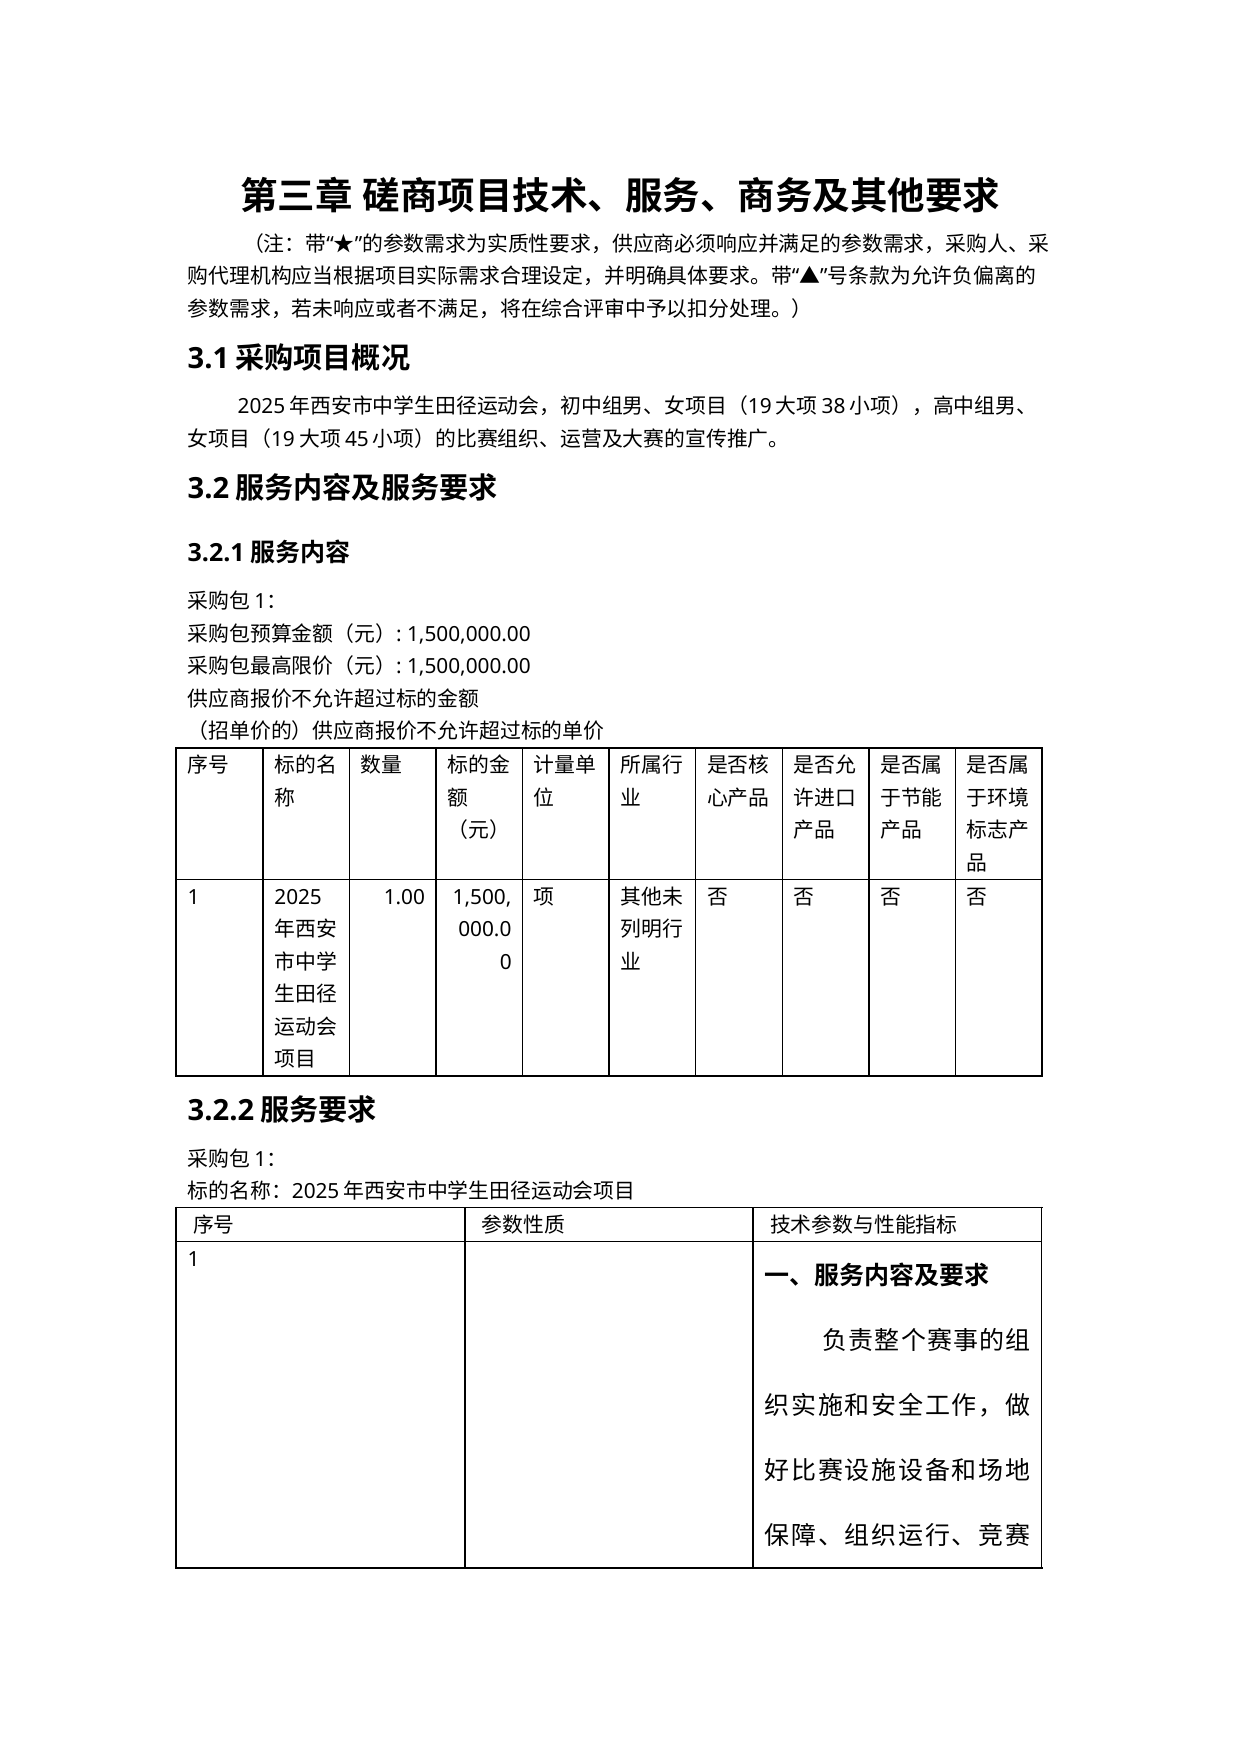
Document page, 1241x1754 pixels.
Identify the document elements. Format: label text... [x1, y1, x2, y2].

text 3.1采购项目概况 [187, 324, 1053, 389]
table_cell 2025年西安市中学生田径运动会项目 [264, 880, 349, 1075]
text （注：带“★”的参数需求为实质性要求，供应商必须响应并满足的参数需求，采购人、采购代理机构应当根据项目实际需求合理设定，并明确具体要求。带“▲”号条款为允许负偏离的参数需求，若未响应或者不满足，将在综合评审中予以扣分处理。） [187, 227, 1053, 324]
table_header 参数性质 [466, 1208, 752, 1241]
table_header 是否允许进口产品 [783, 749, 868, 878]
table_cell 项 [523, 880, 608, 1075]
text 2025年西安市中学生田径运动会，初中组男、女项目（19大项38小项），高中组男、女项目（19大项45小项）的比赛组织、运营及大赛的宣传推广。 [187, 389, 1053, 454]
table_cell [754, 1242, 1041, 1567]
table_header 是否属于环境标志产品 [956, 749, 1041, 878]
table_header 计量单位 [523, 749, 608, 878]
text 第三章 磋商项目技术、服务、商务及其他要求 [187, 162, 1053, 227]
table_header 数量 [350, 749, 435, 878]
table_header 标的金额 （元） [437, 749, 522, 878]
table_cell 否 [783, 880, 868, 1075]
text （招单价的）供应商报价不允许超过标的单价 [187, 714, 1053, 747]
table_cell 1 [177, 880, 262, 1075]
table_cell 否 [956, 880, 1041, 1075]
table_header 技术参数与性能指标 [754, 1208, 1041, 1241]
text 采购包预算金额（元）: 1,500,000.00 [187, 617, 1053, 649]
table_header 标的名称 [264, 749, 349, 878]
table_header 所属行业 [610, 749, 695, 878]
table_cell 否 [696, 880, 782, 1075]
text 采购包1： [187, 1142, 1053, 1174]
table_cell 否 [870, 880, 955, 1075]
table_cell 1.00 [350, 880, 435, 1075]
text 采购包最高限价（元）: 1,500,000.00 [187, 649, 1053, 682]
text 3.2.1服务内容 [187, 519, 1053, 584]
table_header 序号 [177, 1208, 464, 1241]
table_cell 1 [177, 1242, 464, 1567]
text 3.2.2服务要求 [187, 1077, 1053, 1142]
text 供应商报价不允许超过标的金额 [187, 682, 1053, 714]
text 采购包1： [187, 584, 1053, 617]
table_cell 1,500,000.00 [437, 880, 522, 1075]
table_cell [466, 1242, 752, 1567]
table_header 是否核心产品 [696, 749, 782, 878]
text 标的名称：2025年西安市中学生田径运动会项目 [187, 1174, 1053, 1207]
text 3.2服务内容及服务要求 [187, 454, 1053, 519]
table_header 是否属于节能产品 [870, 749, 955, 878]
table_cell 其他未列明行业 [610, 880, 695, 1075]
table_header 序号 [177, 749, 262, 878]
